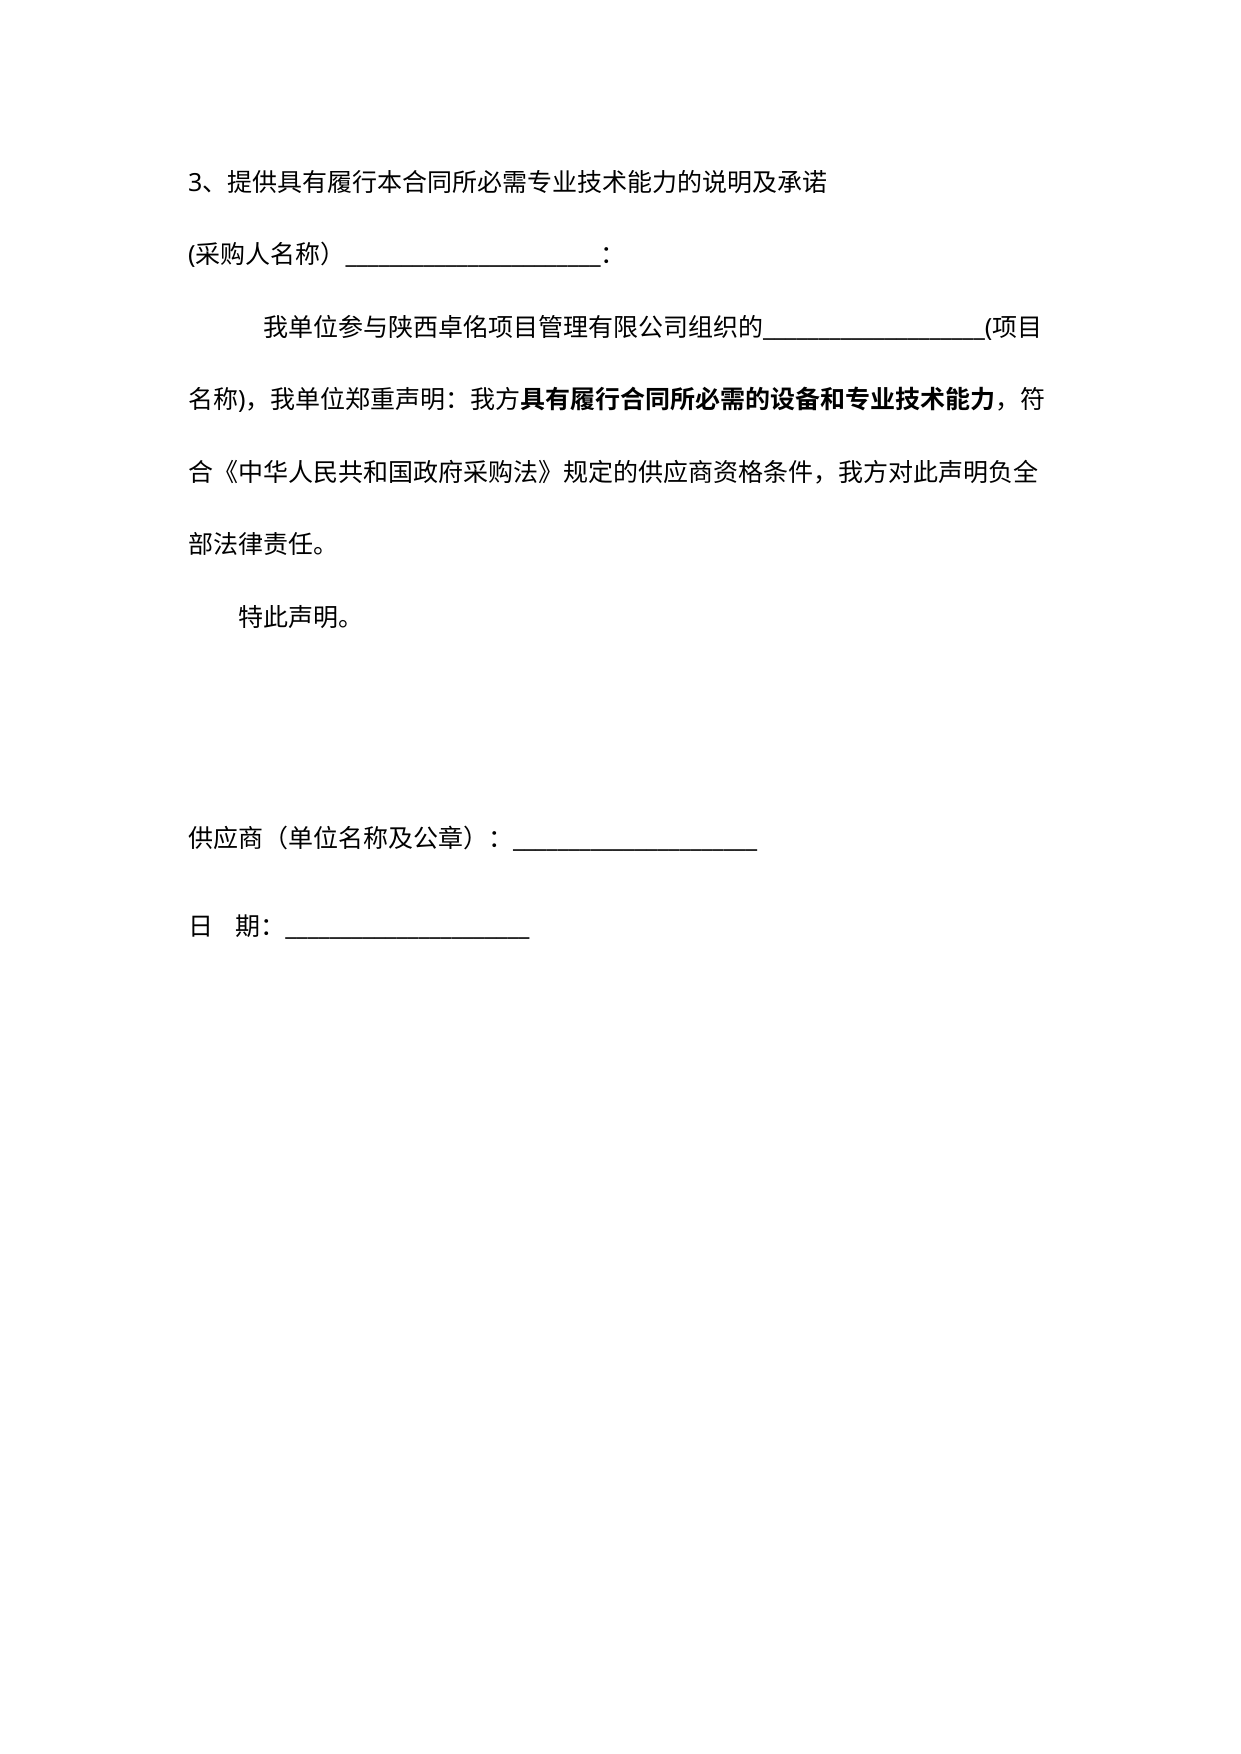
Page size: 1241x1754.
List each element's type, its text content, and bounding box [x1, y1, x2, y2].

text 日 期：______________________ [188, 906, 1052, 943]
text 供应商（单位名称及公章）：______________________ [188, 804, 1052, 870]
text (采购人名称）_______________________： [188, 235, 1052, 271]
text 我单位参与陕西卓佲项目管理有限公司组织的____________________(项目名称)，我单位郑重声明：我方具有履行合同所必需的设备和专业技术能力，符合《中华人民共和国政府采购法》规定的供应商资格条件，我方对此声明负全部法律责任。 [188, 307, 1052, 561]
text 特此声明。 [188, 597, 1052, 634]
text 3、提供具有履行本合同所必需专业技术能力的说明及承诺 [188, 162, 1052, 199]
